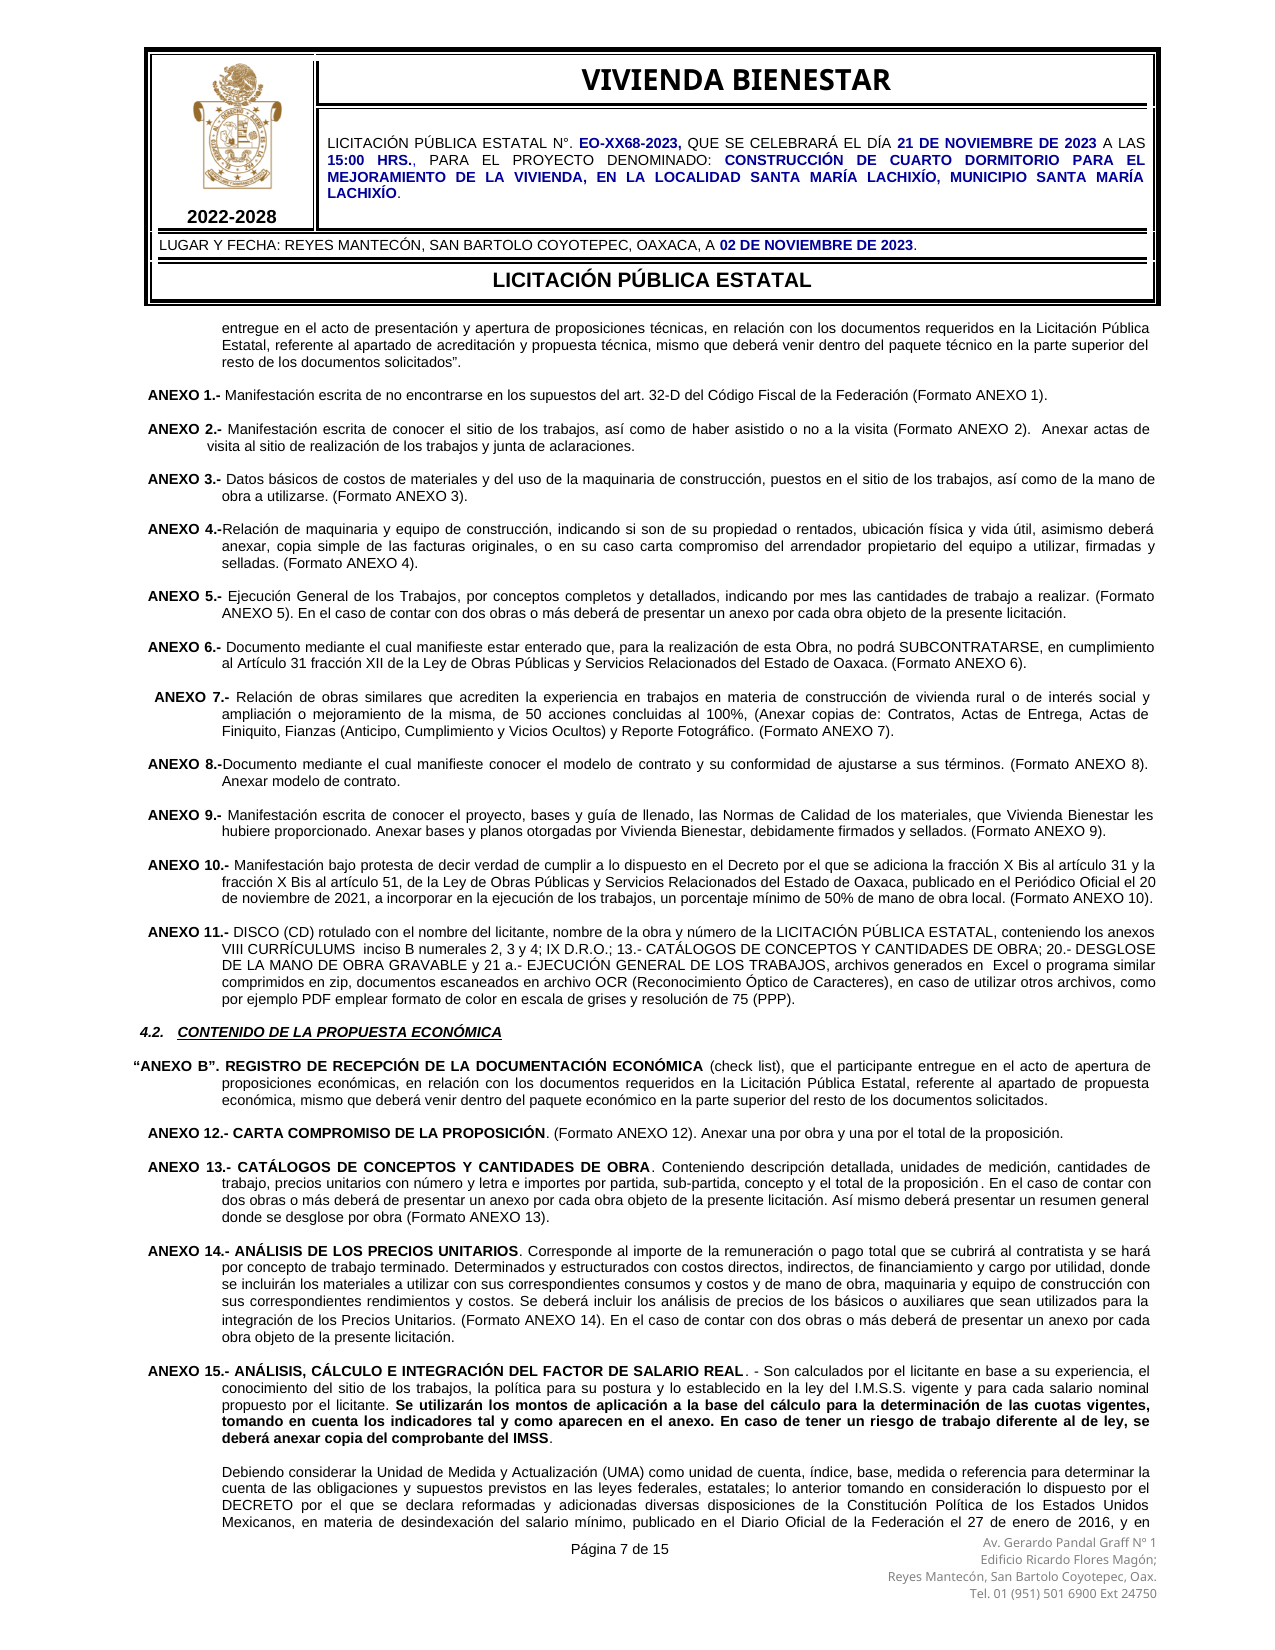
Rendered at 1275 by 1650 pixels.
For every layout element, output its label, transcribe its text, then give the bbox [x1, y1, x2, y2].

text ANEXO 15.- ANÁLISIS, CÁLCULO E INTEGRACIÓN DEL FACTOR DE SALARIO REAL. - Son calculados por el licitante en base a su experiencia, el conocimiento del sitio de los trabajos, la política para su postura y lo establecido en la ley del I.M.S.S. vigente y para cada salario nominal propuesto por el licitante. Se utilizarán los montos de aplicación a la base del cálculo para la determinación de las cuotas vigentes, tomando en cuenta los indicadores tal y como aparecen en el anexo. En caso de tener un riesgo de trabajo diferente al de ley, se deberá anexar copia del comprobante del IMSS. [148, 1363, 1152, 1447]
text ANEXO 3.- Datos básicos de costos de materiales y del uso de la maquinaria de construcción, puestos en el sitio de los trabajos, así como de la mano de obra a utilizarse. (Formato ANEXO 3). [148, 471, 1157, 504]
text ANEXO 14.- ANÁLISIS DE LOS PRECIOS UNITARIOS. Corresponde al importe de la remuneración o pago total que se cubrirá al contratista y se hará por concepto de trabajo terminado. Determinados y estructurados con costos directos, indirectos, de financiamiento y cargo por utilidad, donde se incluirán los materiales a utilizar con sus correspondientes consumos y costos y de mano de obra, maquinaria y equipo de construcción con sus correspondientes rendimientos y costos. Se deberá incluir los análisis de precios de los básicos o auxiliares que sean utilizados para la integración de los Precios Unitarios. (Formato ANEXO 14). En el caso de contar con dos obras o más deberá de presentar un anexo por cada obra objeto de la presente licitación. [148, 1242, 1152, 1346]
text ANEXO 7.- Relación de obras similares que acrediten la experiencia en trabajos en materia de construcción de vivienda rural o de interés social y ampliación o mejoramiento de la misma, de 50 acciones concluidas al 100%, (Anexar copias de: Contratos, Actas de Entrega, Actas de Finiquito, Fianzas (Anticipo, Cumplimiento y Vicios Ocultos) y Reporte Fotográfico. (Formato ANEXO 7). [148, 689, 1152, 739]
text ANEXO 4.-Relación de maquinaria y equipo de construcción, indicando si son de su propiedad o rentados, ubicación física y vida útil, asimismo deberá anexar, copia simple de las facturas originales, o en su caso carta compromiso del arrendador propietario del equipo a utilizar, firmadas y selladas. (Formato ANEXO 4). [148, 521, 1157, 571]
text ANEXO 6.- Documento mediante el cual manifieste estar enterado que, para la realización de esta Obra, no podrá SUBCONTRATARSE, en cumplimiento al Artículo 31 fracción XII de la Ley de Obras Públicas y Servicios Relacionados del Estado de Oaxaca. (Formato ANEXO 6). [148, 638, 1157, 672]
text ANEXO 13.- CATÁLOGOS DE CONCEPTOS Y CANTIDADES DE OBRA. Conteniendo descripción detallada, unidades de medición, cantidades de trabajo, precios unitarios con número y letra e importes por partida, sub-partida, concepto y el total de la proposición. En el caso de contar con dos obras o más deberá de presentar un anexo por cada obra objeto de la presente licitación. Así mismo deberá presentar un resumen general donde se desglose por obra (Formato ANEXO 13). [148, 1158, 1152, 1225]
text ANEXO 12.- CARTA COMPROMISO DE LA PROPOSICIÓN. (Formato ANEXO 12). Anexar una por obra y una por el total de la proposición. [148, 1125, 1152, 1142]
text ANEXO 11.- DISCO (CD) rotulado con el nombre del licitante, nombre de la obra y número de la LICITACIÓN PÚBLICA ESTATAL, conteniendo los anexos VIII CURRÍCULUMS inciso B numerales 2, 3 y 4; IX D.R.O.; 13.- CATÁLOGOS DE CONCEPTOS Y CANTIDADES DE OBRA; 20.- DESGLOSE DE LA MANO DE OBRA GRAVABLE y 21 a.- EJECUCIÓN GENERAL DE LOS TRABAJOS, archivos generados en Excel o programa similar comprimidos en zip, documentos escaneados en archivo OCR (Reconocimiento Óptico de Caracteres), en caso de utilizar otros archivos, como por ejemplo PDF emplear formato de color en escala de grises y resolución de 75 (PPP). [148, 923, 1157, 1007]
text ANEXO 1.- Manifestación escrita de no encontrarse en los supuestos del art. 32-D del Código Fiscal de la Federación (Formato ANEXO 1). [148, 387, 1152, 404]
text ANEXO 2.- Manifestación escrita de conocer el sitio de los trabajos, así como de haber asistido o no a la visita (Formato ANEXO 2). Anexar actas de visita al sitio de realización de los trabajos y junta de aclaraciones. [148, 420, 1152, 454]
text ANEXO 5.- Ejecución General de los Trabajos, por conceptos completos y detallados, indicando por mes las cantidades de trabajo a realizar. (Formato ANEXO 5). En el caso de contar con dos obras o más deberá de presentar un anexo por cada obra objeto de la presente licitación. [148, 588, 1157, 622]
text ANEXO 8.-Documento mediante el cual manifieste conocer el modelo de contrato y su conformidad de ajustarse a sus términos. (Formato ANEXO 8). Anexar modelo de contrato. [148, 756, 1152, 789]
text ANEXO 10.- Manifestación bajo protesta de decir verdad de cumplir a lo dispuesto en el Decreto por el que se adiciona la fracción X Bis al artículo 31 y la fracción X Bis al artículo 51, de la Ley de Obras Públicas y Servicios Relacionados del Estado de Oaxaca, publicado en el Periódico Oficial el 20 de noviembre de 2021, a incorporar en la ejecución de los trabajos, un porcentaje mínimo de 50% de mano de obra local. (Formato ANEXO 10). [148, 856, 1157, 907]
list CONTENIDO DE LA PROPUESTA ECONÓMICA [140, 1024, 1152, 1041]
text “ANEXO B”. REGISTRO DE RECEPCIÓN DE LA DOCUMENTACIÓN ECONÓMICA (check list), que el participante entregue en el acto de apertura de proposiciones económicas, en relación con los documentos requeridos en la Licitación Pública Estatal, referente al apartado de propuesta económica, mismo que deberá venir dentro del paquete económico en la parte superior del resto de los documentos solicitados. [133, 1058, 1152, 1108]
text ANEXO 9.- Manifestación escrita de conocer el proyecto, bases y guía de llenado, las Normas de Calidad de los materiales, que Vivienda Bienestar les hubiere proporcionado. Anexar bases y planos otorgadas por Vivienda Bienestar, debidamente firmados y sellados. (Formato ANEXO 9). [148, 806, 1157, 840]
picture [187, 59, 285, 188]
